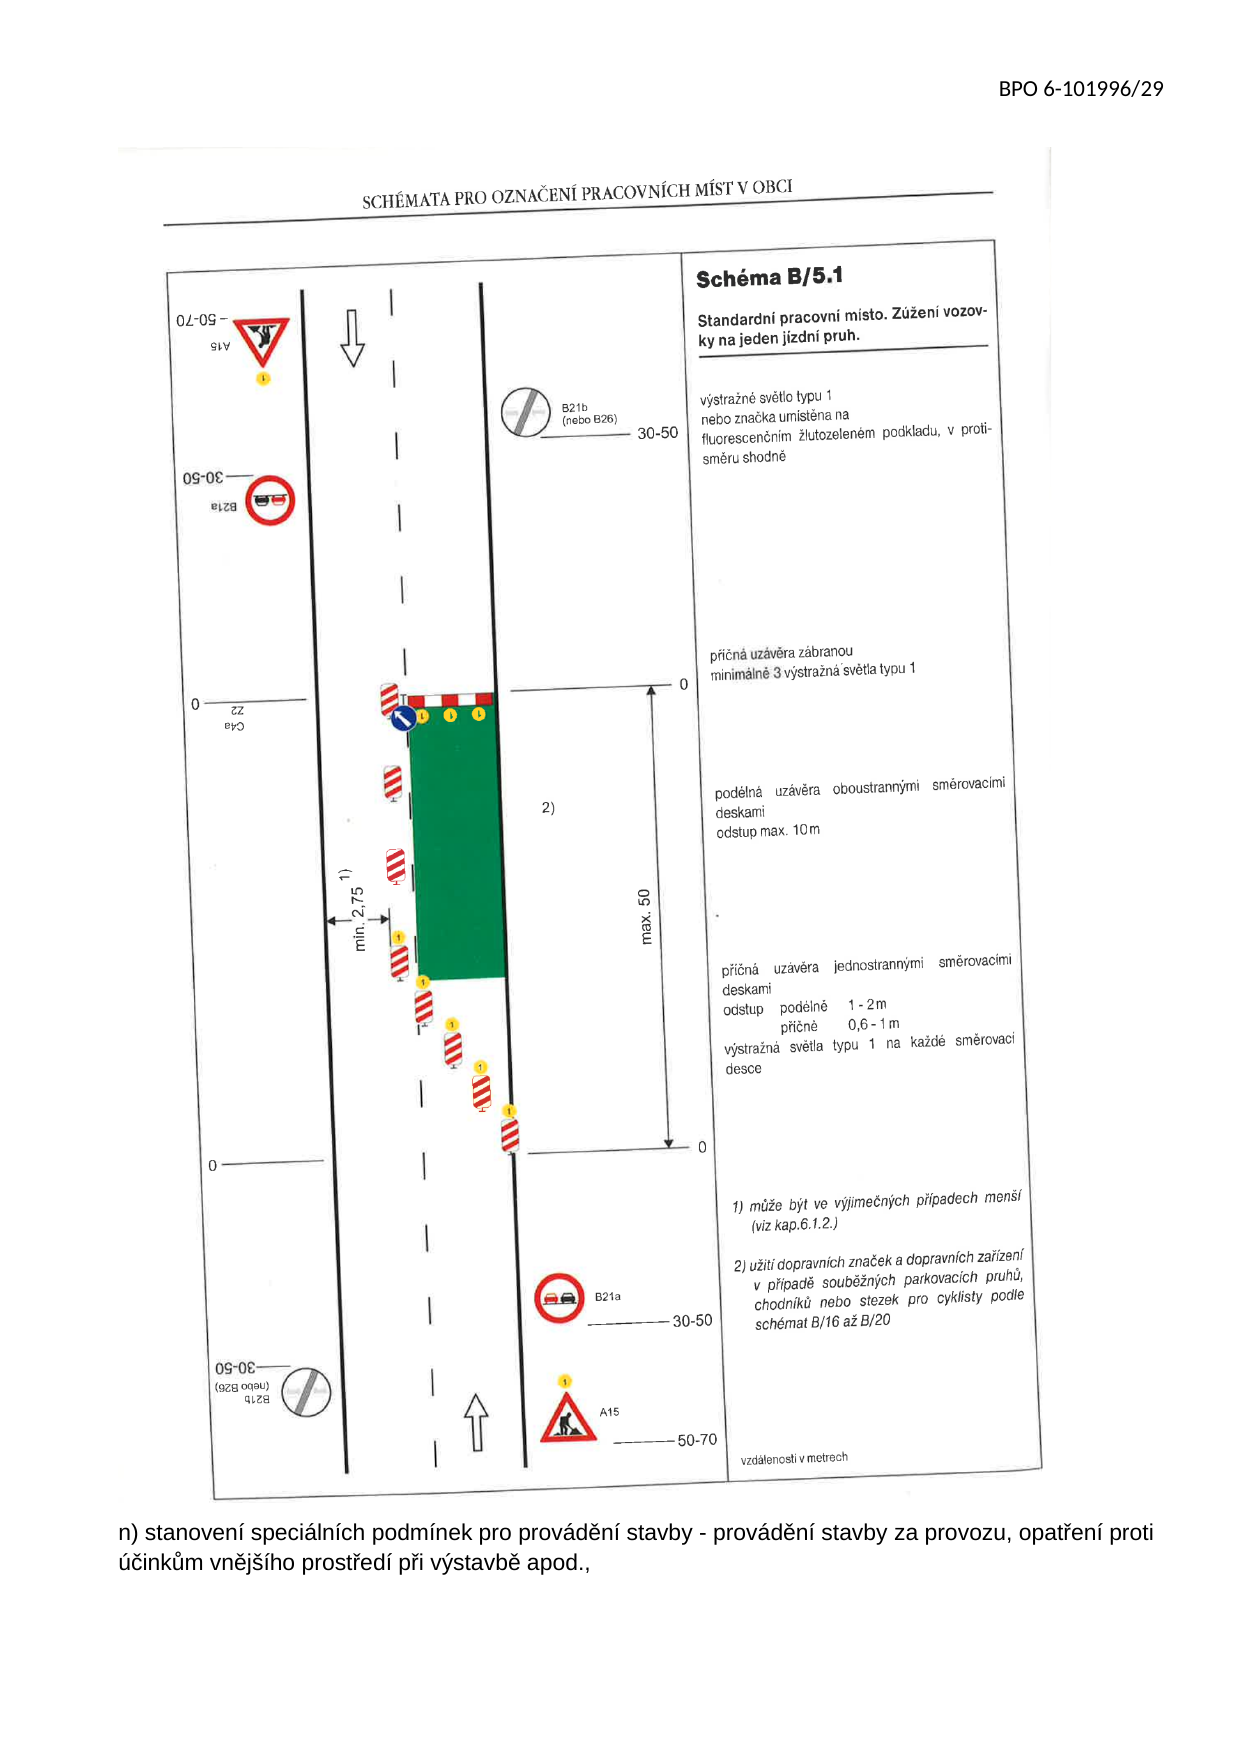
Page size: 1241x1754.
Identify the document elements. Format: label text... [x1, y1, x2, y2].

text n) stanovení speciálních podmínek pro provádění stavby - provádění stavby za provozu, opatření proti účinkům vnějšího prostředí při výstavbě apod., [118, 1519, 1163, 1576]
picture [118, 147, 1052, 1503]
